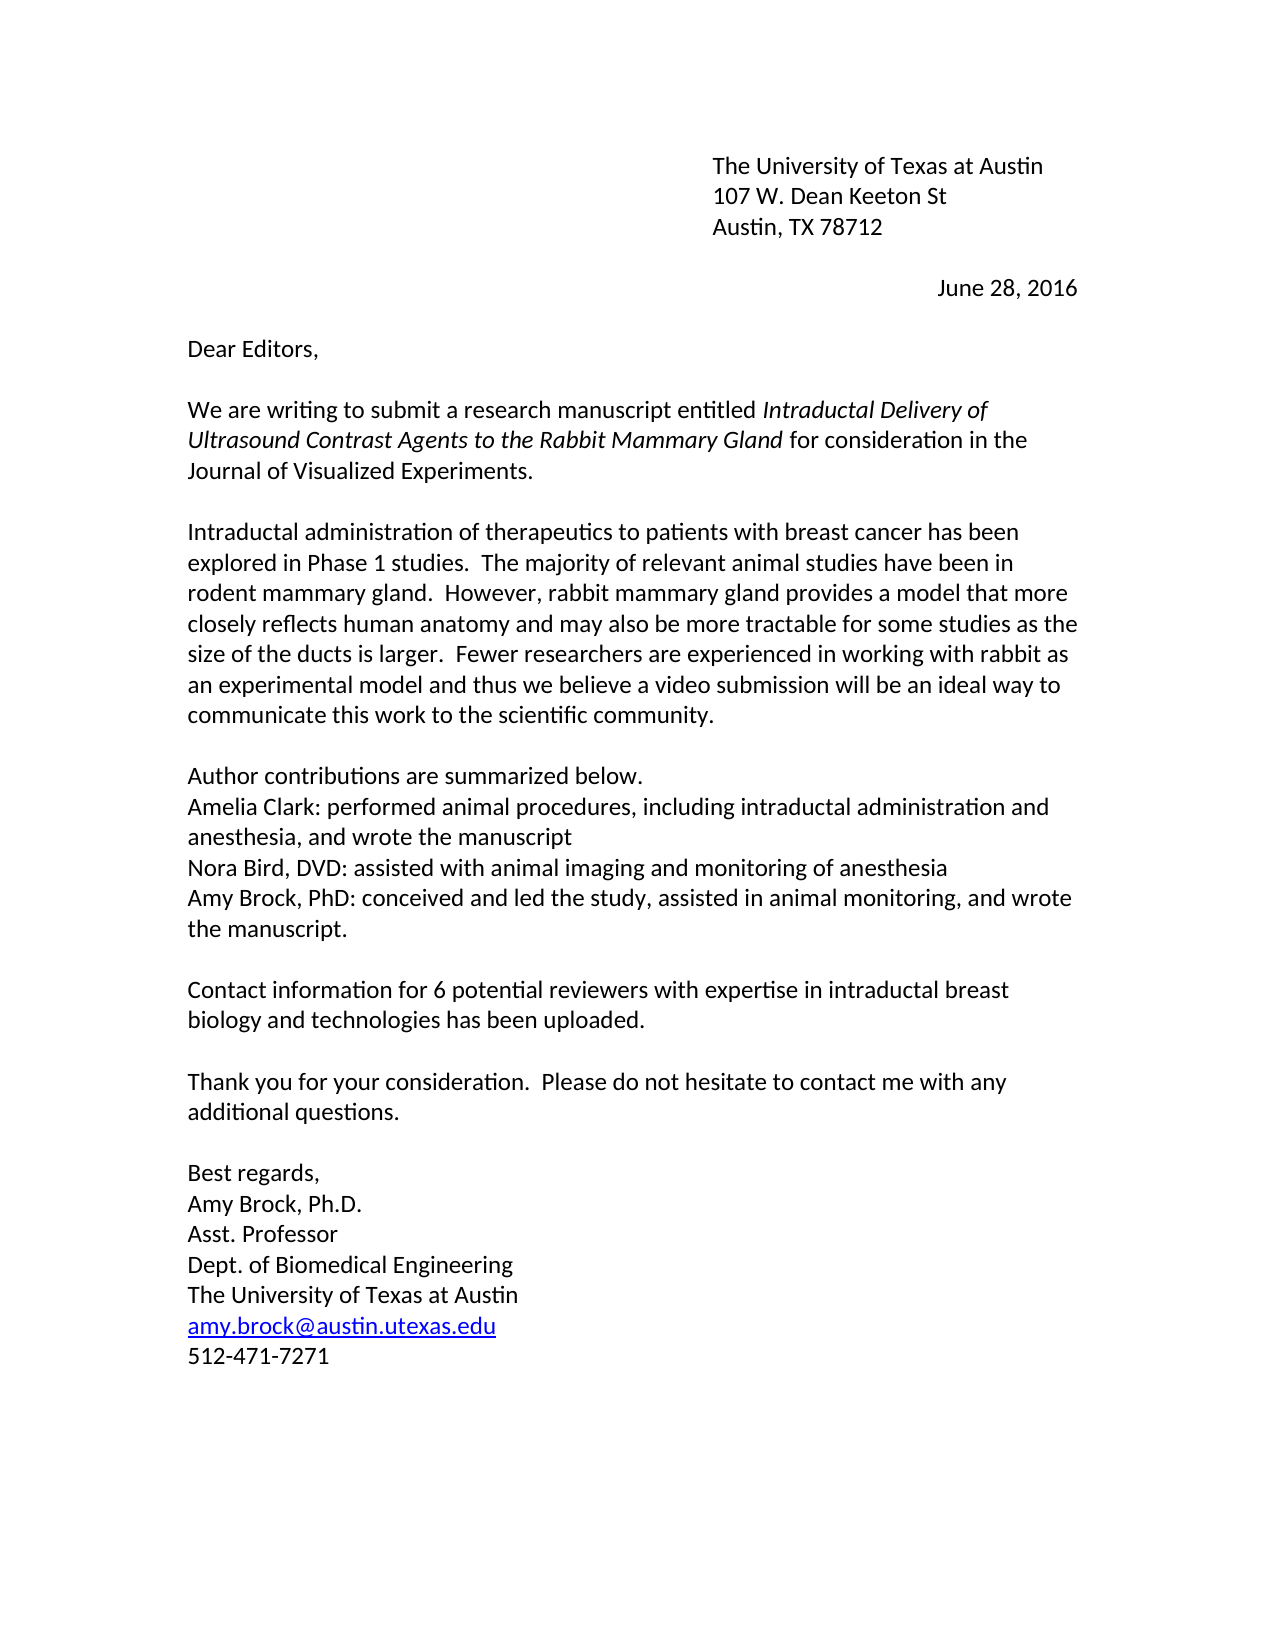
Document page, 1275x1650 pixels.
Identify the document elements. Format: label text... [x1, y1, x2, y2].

text 512-471-7271 [187, 1340, 1087, 1371]
text 107 W. Dean Keeton St [637, 181, 1087, 211]
text Best regards, [187, 1157, 1087, 1188]
text Amy Brock, Ph.D. [187, 1188, 1087, 1218]
text Austin, TX 78712 [187, 211, 1087, 242]
text June 28, 2016 [187, 272, 1087, 303]
text The University of Texas at Austin [187, 150, 1087, 181]
text Dept. of Biomedical Engineering [187, 1249, 1087, 1279]
text Thank you for your consideration. Please do not hesitate to contact me with any additional questions. [187, 1066, 1087, 1127]
text Dear Editors, [187, 333, 1087, 364]
text Nora Bird, DVD: assisted with animal imaging and monitoring of anesthesia [187, 852, 1087, 882]
text We are writing to submit a research manuscript entitled Intraductal Delivery of Ultrasound Contrast Agents to the Rabbit Mammary Gland for consideration in the Journal of Visualized Experiments. [187, 394, 1087, 486]
text Asst. Professor [187, 1218, 1087, 1249]
text amy.brock@austin.utexas.edu [187, 1310, 1087, 1340]
text The University of Texas at Austin [187, 1279, 1087, 1310]
text Intraductal administration of therapeutics to patients with breast cancer has been explored in Phase 1 studies. The majority of relevant animal studies have been in rodent mammary gland. However, rabbit mammary gland provides a model that more closely reflects human anatomy and may also be more tractable for some studies as the size of the ducts is larger. Fewer researchers are experienced in working with rabbit as an experimental model and thus we believe a video submission will be an ideal way to communicate this work to the scientific community. [187, 516, 1087, 730]
text Author contributions are summarized below. [187, 760, 1087, 791]
text Contact information for 6 potential reviewers with expertise in intraductal breast biology and technologies has been uploaded. [187, 974, 1087, 1035]
text Amy Brock, PhD: conceived and led the study, assisted in animal monitoring, and wrote the manuscript. [187, 882, 1087, 943]
text Amelia Clark: performed animal procedures, including intraductal administration and anesthesia, and wrote the manuscript [187, 791, 1087, 852]
